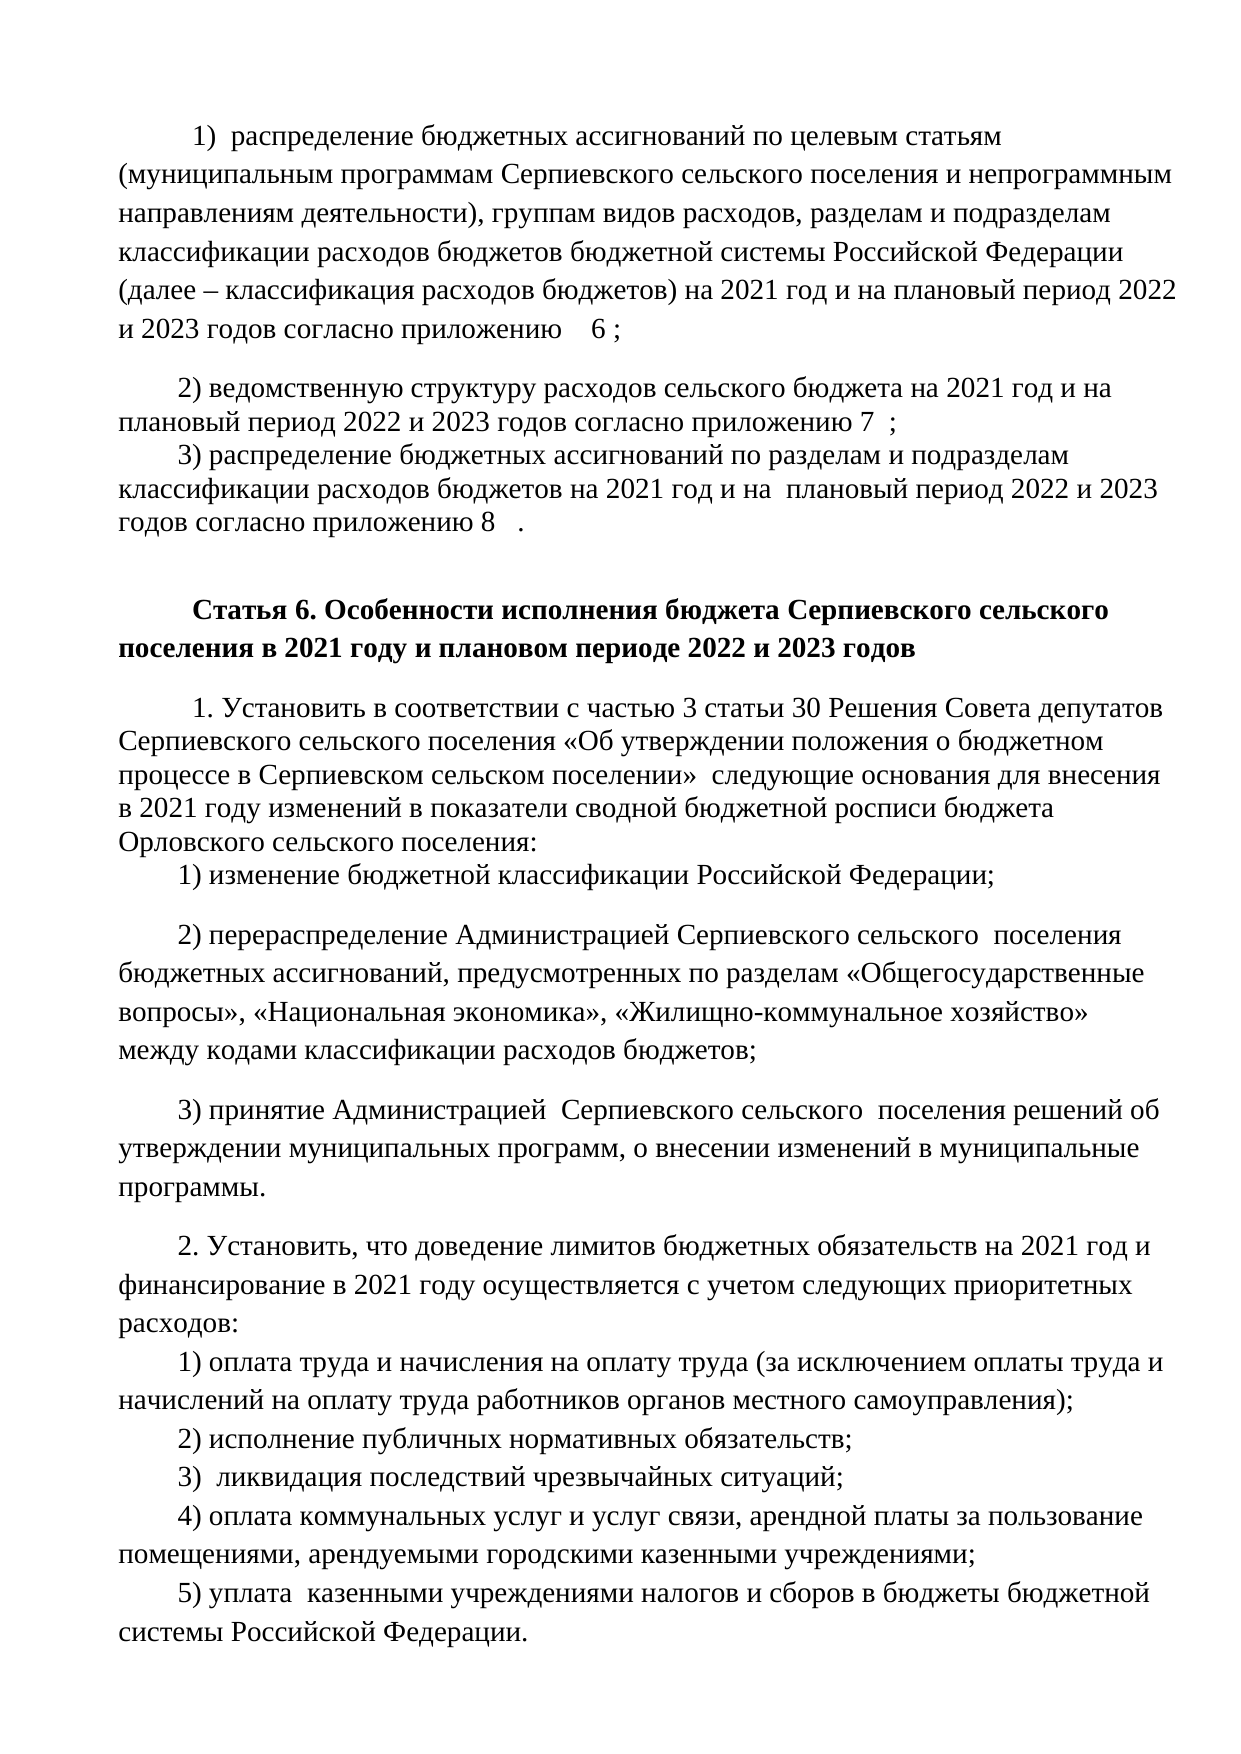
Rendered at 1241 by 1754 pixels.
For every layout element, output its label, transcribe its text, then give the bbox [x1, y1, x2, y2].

text 1) распределение бюджетных ассигнований по целевым статьям (муниципальным программам Серпиевского сельского поселения и непрограммным направлениям деятельности), группам видов расходов, разделам и подразделам классификации расходов бюджетов бюджетной системы Российской Федерации (далее – классификация расходов бюджетов) на 2021 год и на плановый период 2022 и 2023 годов согласно приложению 6 ; [118, 118, 1181, 344]
text 2) перераспределение Администрацией Серпиевского сельского поселения бюджетных ассигнований, предусмотренных по разделам «Общегосударственные вопросы», «Национальная экономика», «Жилищно-коммунальное хозяйство» между кодами классификации расходов бюджетов; [118, 917, 1181, 1066]
text 2) исполнение публичных нормативных обязательств; [118, 1421, 1181, 1454]
text 2) ведомственную структуру расходов сельского бюджета на 2021 год и на плановый период 2022 и 2023 годов согласно приложению 7 ; [118, 370, 1181, 437]
text 4) оплата коммунальных услуг и услуг связи, арендной платы за пользование помещениями, арендуемыми городскими казенными учреждениями; [118, 1498, 1181, 1570]
text 1. Установить в соответствии с частью 3 статьи 30 Решения Совета депутатов Серпиевского сельского поселения «Об утверждении положения о бюджетном процессе в Серпиевском сельском поселении» следующие основания для внесения в 2021 году изменений в показатели сводной бюджетной росписи бюджета Орловского сельского поселения: [118, 690, 1181, 857]
text 1) изменение бюджетной классификации Российской Федерации; [118, 857, 1181, 891]
text Статья 6. Особенности исполнения бюджета Серпиевского сельского поселения в 2021 году и плановом периоде 2022 и 2023 годов [118, 592, 1181, 664]
text 3) ликвидация последствий чрезвычайных ситуаций; [118, 1459, 1181, 1493]
text 5) уплата казенными учреждениями налогов и сборов в бюджеты бюджетной системы Российской Федерации. [118, 1575, 1181, 1647]
text 3) принятие Администрацией Серпиевского сельского поселения решений об утверждении муниципальных программ, о внесении изменений в муниципальные программы. [118, 1092, 1181, 1202]
text 1) оплата труда и начисления на оплату труда (за исключением оплаты труда и начислений на оплату труда работников органов местного самоуправления); [118, 1344, 1181, 1416]
text 3) распределение бюджетных ассигнований по разделам и подразделам классификации расходов бюджетов на 2021 год и на плановый период 2022 и 2023 годов согласно приложению 8 . [118, 437, 1181, 538]
text 2. Установить, что доведение лимитов бюджетных обязательств на 2021 год и финансирование в 2021 году осуществляется с учетом следующих приоритетных расходов: [118, 1228, 1181, 1339]
